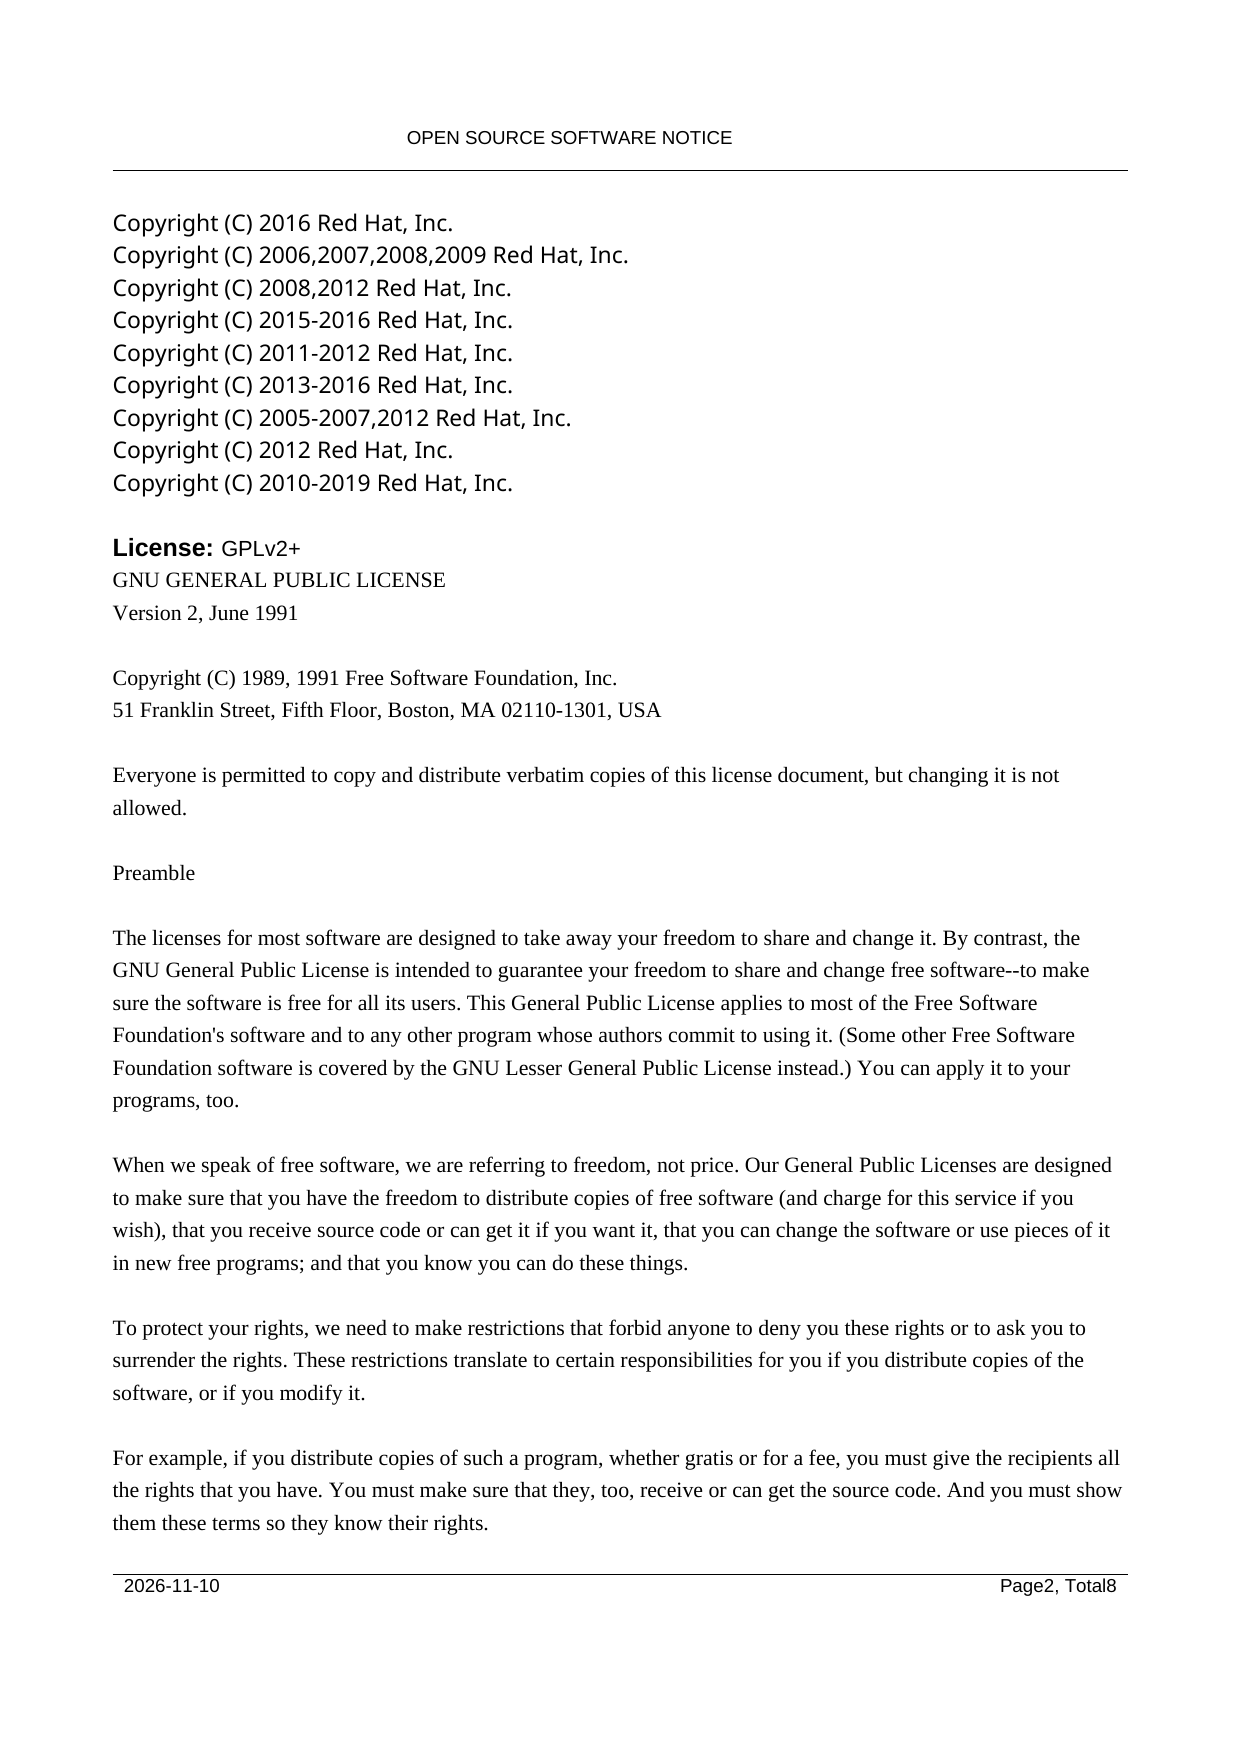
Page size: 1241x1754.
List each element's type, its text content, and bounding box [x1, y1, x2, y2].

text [112, 206, 1128, 531]
text License: GPLv2+ [112, 531, 1128, 564]
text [112, 564, 1128, 1539]
